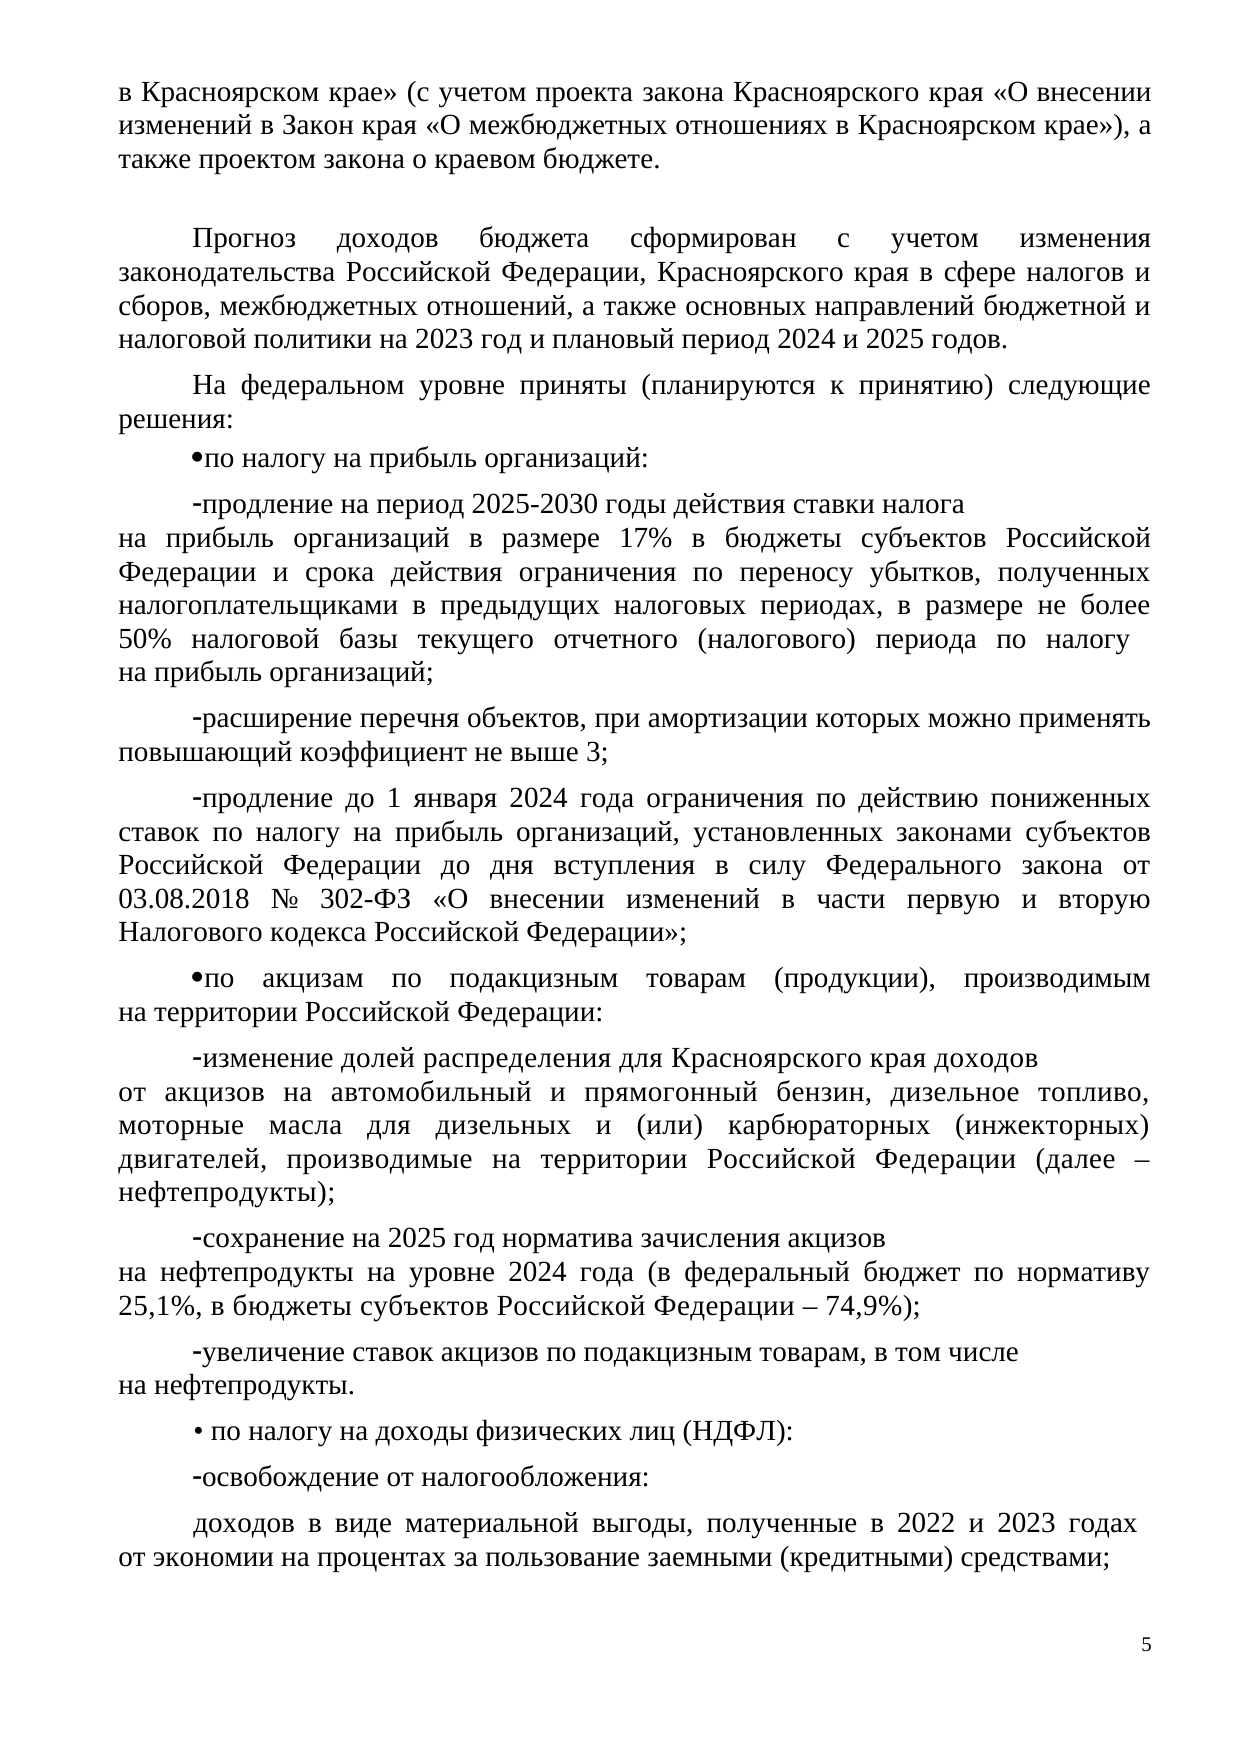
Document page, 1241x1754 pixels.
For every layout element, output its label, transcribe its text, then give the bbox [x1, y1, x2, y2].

text • по налогу на доходы физических лиц (НДФЛ): [118, 1413, 1152, 1447]
list продление на период 2025-2030 годы действия ставки налога на прибыль организаций в размере 17% в бюджеты субъектов Российской Федерации и срока действия ограничения по переносу убытков, полученных налогоплательщиками в предыдущих налоговых периодах, в размере не более 50% налоговой базы текущего отчетного (налогового) периода по налогу на прибыль организаций; [118, 487, 1152, 688]
text Прогноз доходов бюджета сформирован с учетом изменения законодательства Российской Федерации, Красноярского края в сфере налогов и сборов, межбюджетных отношений, а также основных направлений бюджетной и налоговой политики на 2023 год и плановый период 2024 и 2025 годов. [118, 221, 1152, 355]
list увеличение ставок акцизов по подакцизным товарам, в том числе на нефтепродукты. [118, 1334, 1152, 1401]
list сохранение на 2025 год норматива зачисления акцизов на нефтепродукты на уровне 2024 года (в федеральный бюджет по нормативу 25,1%, в бюджеты субъектов Российской Федерации – 74,9%); [118, 1221, 1152, 1321]
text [118, 74, 1152, 174]
text На федеральном уровне приняты (планируются к принятию) следующие решения: [118, 367, 1152, 434]
list изменение долей распределения для Красноярского края доходов от акцизов на автомобильный и прямогонный бензин, дизельное топливо, моторные масла для дизельных и (или) карбюраторных (инжекторных) двигателей, производимые на территории Российской Федерации (далее – нефтепродукты); [118, 1040, 1152, 1208]
list освобождение от налогообложения: [118, 1459, 1152, 1493]
list по налогу на прибыль организаций: [118, 441, 1152, 474]
list по акцизам по подакцизным товарам (продукции), производимым на территории Российской Федерации: [118, 961, 1152, 1028]
text доходов в виде материальной выгоды, полученные в 2022 и 2023 годах от экономии на процентах за пользование заемными (кредитными) средствами; [118, 1506, 1152, 1573]
list расширение перечня объектов, при амортизации которых можно применять повышающий коэффициент не выше 3; [118, 701, 1152, 768]
list продление до 1 января 2024 года ограничения по действию пониженных ставок по налогу на прибыль организаций, установленных законами субъектов Российской Федерации до дня вступления в силу Федерального закона от 03.08.2018 № 302-ФЗ «О внесении изменений в части первую и вторую Налогового кодекса Российской Федерации»; [118, 780, 1152, 948]
